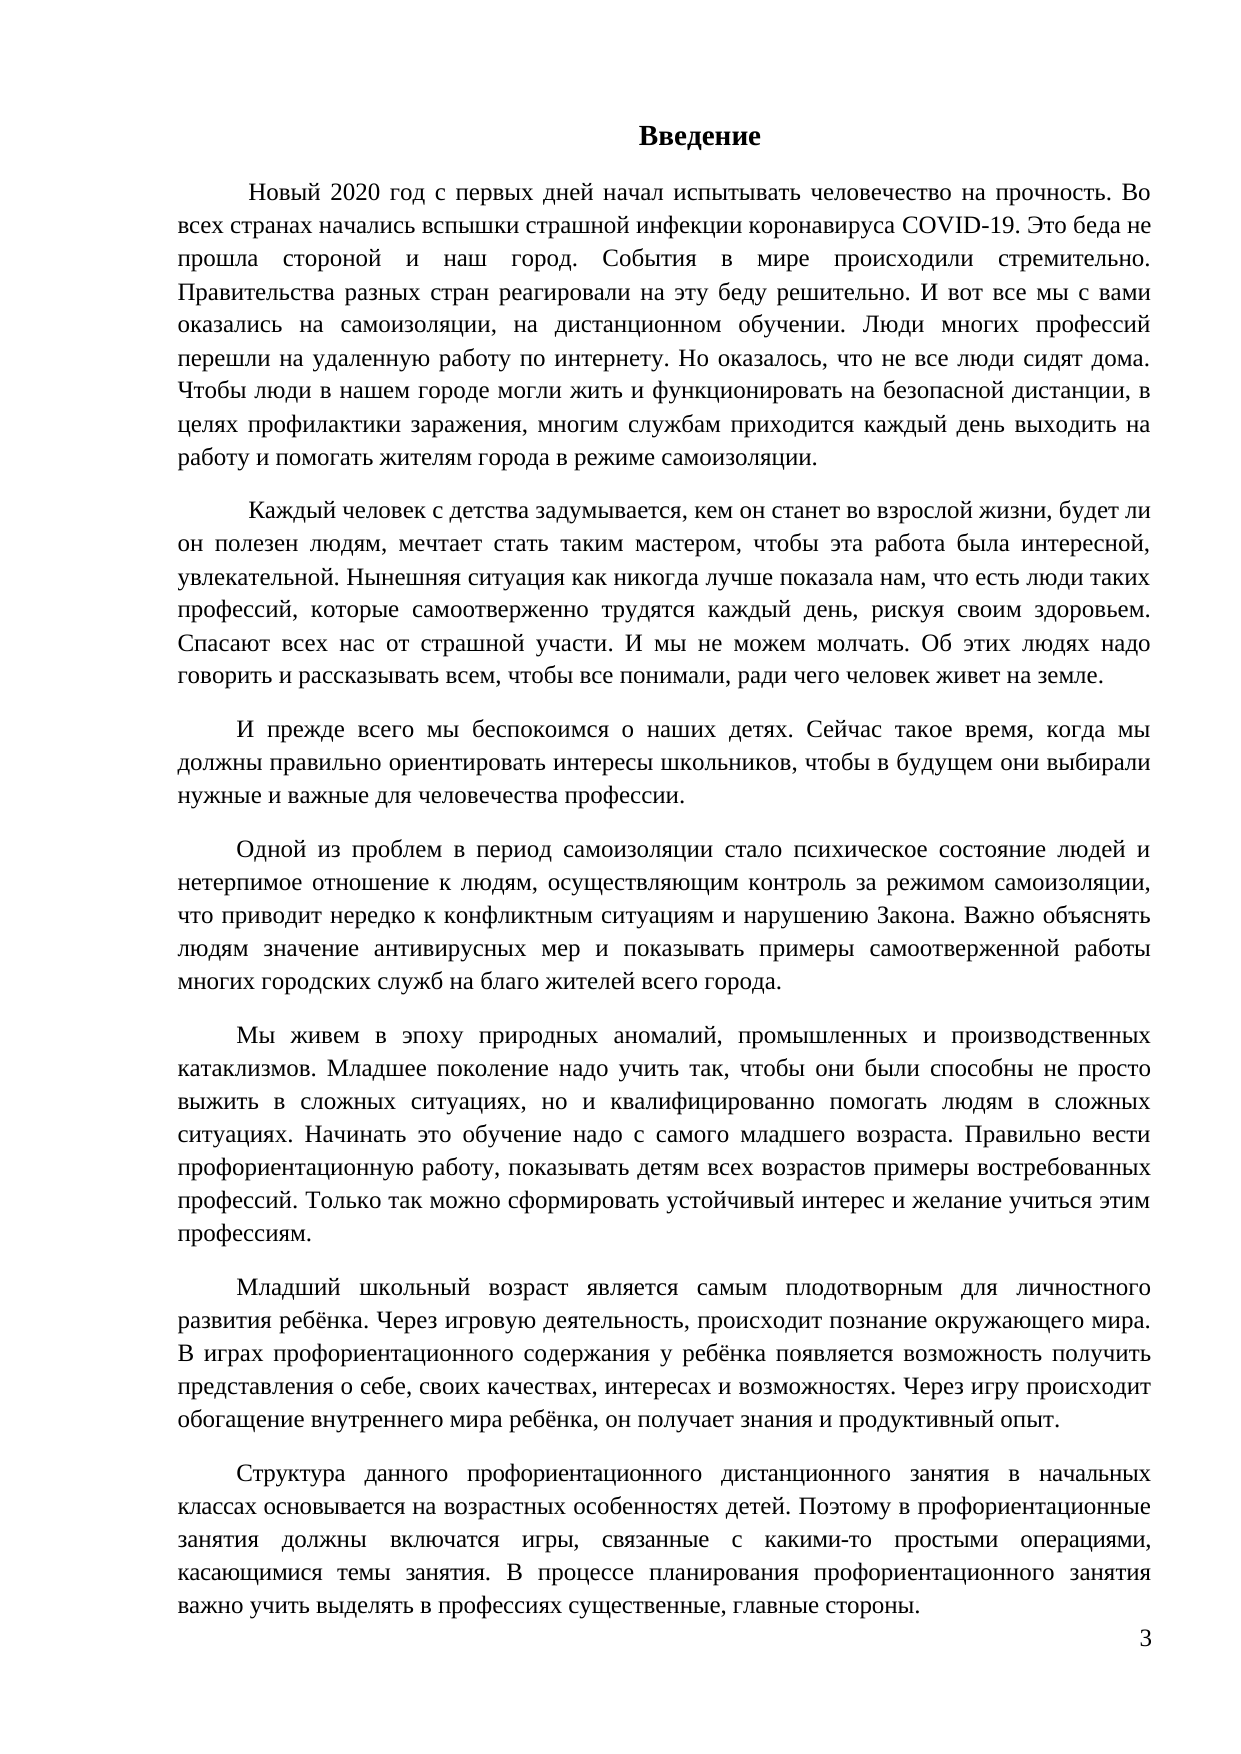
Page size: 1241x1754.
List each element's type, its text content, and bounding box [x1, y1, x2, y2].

text Одной из проблем в период самоизоляции стало психическое состояние людей и нетерпимое отношение к людям, осуществляющим контроль за режимом самоизоляции, что приводит нередко к конфликтным ситуациям и нарушению Закона. Важно объяснять людям значение антивирусных мер и показывать примеры самоотверженной работы многих городских служб на благо жителей всего города. [177, 834, 1152, 995]
text И прежде всего мы беспокоимся о наших детях. Сейчас такое время, когда мы должны правильно ориентировать интересы школьников, чтобы в будущем они выбирали нужные и важные для человечества профессии. [177, 714, 1152, 809]
text Мы живем в эпоху природных аномалий, промышленных и производственных катаклизмов. Младшее поколение надо учить так, чтобы они были способны не просто выжить в сложных ситуациях, но и квалифицированно помогать людям в сложных ситуациях. Начинать это обучение надо с самого младшего возраста. Правильно вести профориентационную работу, показывать детям всех возрастов примеры востребованных профессий. Только так можно сформировать устойчивый интерес и желание учиться этим профессиям. [177, 1020, 1152, 1247]
text Введение [177, 118, 1152, 152]
text Новый 2020 год с первых дней начал испытывать человечество на прочность. Во всех странах начались вспышки страшной инфекции коронавируса COVID-19. Это беда не прошла стороной и наш город. События в мире происходили стремительно. Правительства разных стран реагировали на эту беду решительно. И вот все мы с вами оказались на самоизоляции, на дистанционном обучении. Люди многих профессий перешли на удаленную работу по интернету. Но оказалось, что не все люди сидят дома. Чтобы люди в нашем городе могли жить и функционировать на безопасной дистанции, в целях профилактики заражения, многим службам приходится каждый день выходить на работу и помогать жителям города в режиме самоизоляции. [177, 177, 1152, 470]
text Младший школьный возраст является самым плодотворным для личностного развития ребёнка. Через игровую деятельность, происходит познание окружающего мира. В играх профориентационного содержания у ребёнка появляется возможность получить представления о себе, своих качествах, интересах и возможностях. Через игру происходит обогащение внутреннего мира ребёнка, он получает знания и продуктивный опыт. [177, 1272, 1152, 1433]
text Каждый человек с детства задумывается, кем он станет во взрослой жизни, будет ли он полезен людям, мечтает стать таким мастером, чтобы эта работа была интересной, увлекательной. Нынешняя ситуация как никогда лучше показала нам, что есть люди таких профессий, которые самоотверженно трудятся каждый день, рискуя своим здоровьем. Спасают всех нас от страшной участи. И мы не можем молчать. Об этих людях надо говорить и рассказывать всем, чтобы все понимали, ради чего человек живет на земле. [177, 496, 1152, 689]
text Структура данного профориентационного дистанционного занятия в начальных классах основывается на возрастных особенностях детей. Поэтому в профориентационные занятия должны включатся игры, связанные с какими-то простыми операциями, касающимися темы занятия. В процессе планирования профориентационного занятия важно учить выделять в профессиях существенные, главные стороны. [177, 1458, 1152, 1619]
